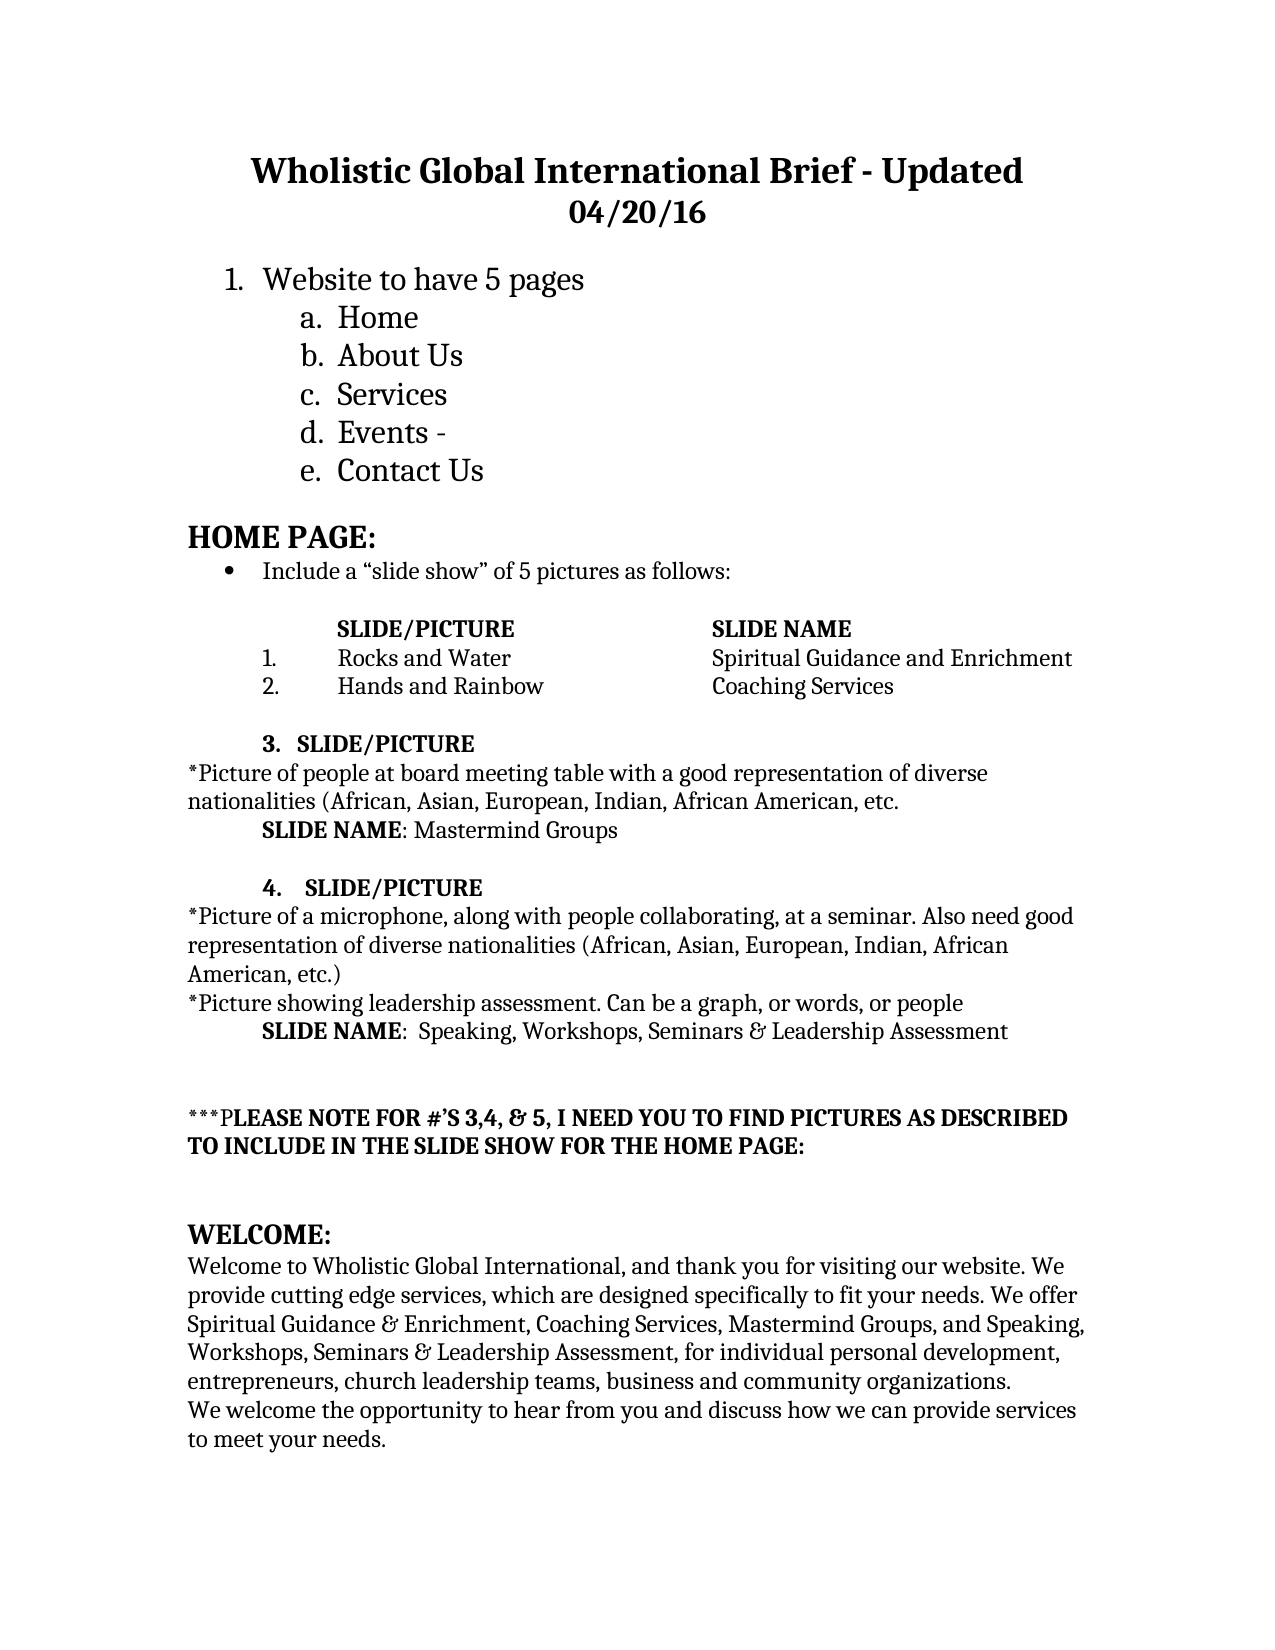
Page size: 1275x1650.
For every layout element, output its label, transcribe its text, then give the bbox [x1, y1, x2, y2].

list Services [300, 375, 1087, 413]
list 2. Hands and Rainbow Coaching Services [262, 672, 1087, 701]
list Events - [300, 413, 1087, 452]
list Website to have 5 pages [225, 260, 1087, 298]
text Wholistic Global International Brief - Updated [187, 150, 1087, 193]
list Home [300, 298, 1087, 337]
list 1. Rocks and Water Spiritual Guidance and Enrichment [262, 643, 1087, 672]
text SLIDE NAME: Speaking, Workshops, Seminars & Leadership Assessment [187, 1017, 1087, 1046]
list About Us [300, 337, 1087, 375]
text WELCOME: [187, 1218, 1087, 1252]
list Include a “slide show” of 5 pictures as follows: [225, 557, 1087, 615]
list SLIDE/PICTURE [262, 873, 1087, 902]
text Welcome to Wholistic Global International, and thank you for visiting our website. We provide cutting edge services, which are designed specifically to fit your needs. We offer Spiritual Guidance & Enrichment, Coaching Services, Mastermind Groups, and Speaking, Workshops, Seminars & Leadership Assessment, for individual personal development, entrepreneurs, church leadership teams, business and community organizations. [187, 1252, 1087, 1396]
text *Picture of a microphone, along with people collaborating, at a seminar. Also need good representation of diverse nationalities (African, Asian, European, Indian, African American, etc.) [187, 902, 1087, 988]
text *Picture of people at board meeting table with a good representation of diverse nationalities (African, Asian, European, Indian, African American, etc. [187, 758, 1087, 816]
list Contact Us [300, 452, 1087, 490]
text *Picture showing leadership assessment. Can be a graph, or words, or people [187, 988, 1087, 1017]
list SLIDE/PICTURE SLIDE NAME [337, 615, 1087, 643]
text HOME PAGE: [187, 519, 1087, 557]
list SLIDE NAME: Mastermind Groups [262, 816, 1087, 845]
list 3. SLIDE/PICTURE [262, 730, 1087, 758]
text We welcome the opportunity to hear from you and discuss how we can provide services to meet your needs. [187, 1396, 1087, 1453]
text ***PLEASE NOTE FOR #’S 3,4, & 5, I NEED YOU TO FIND PICTURES AS DESCRIBED TO INCLUDE IN THE SLIDE SHOW FOR THE HOME PAGE: [187, 1103, 1087, 1161]
text 04/20/16 [187, 193, 1087, 231]
